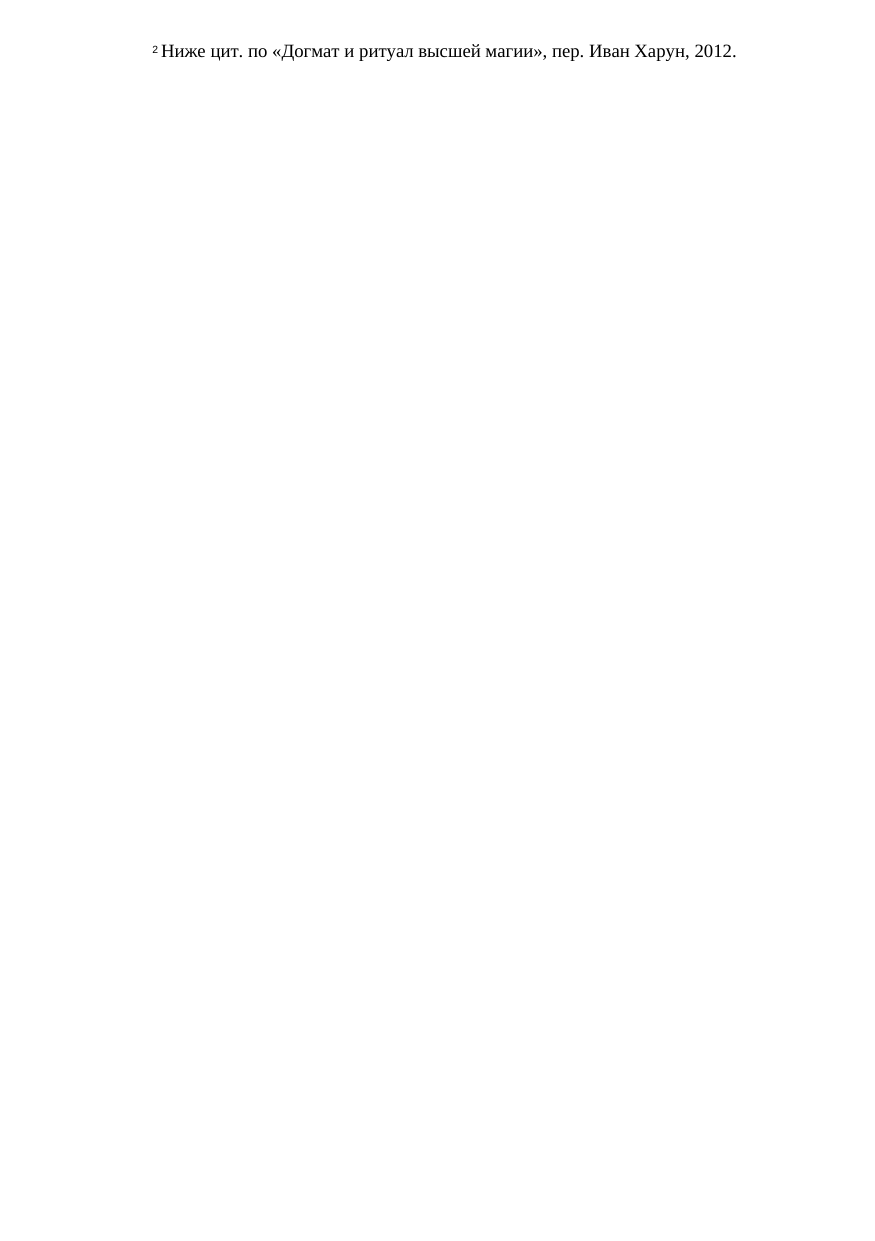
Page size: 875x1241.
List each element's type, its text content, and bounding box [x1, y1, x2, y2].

text 2 Ниже цит. по «Догмат и ритуал высшей магии», пер. Иван Харун, 2012. [152, 39, 799, 61]
